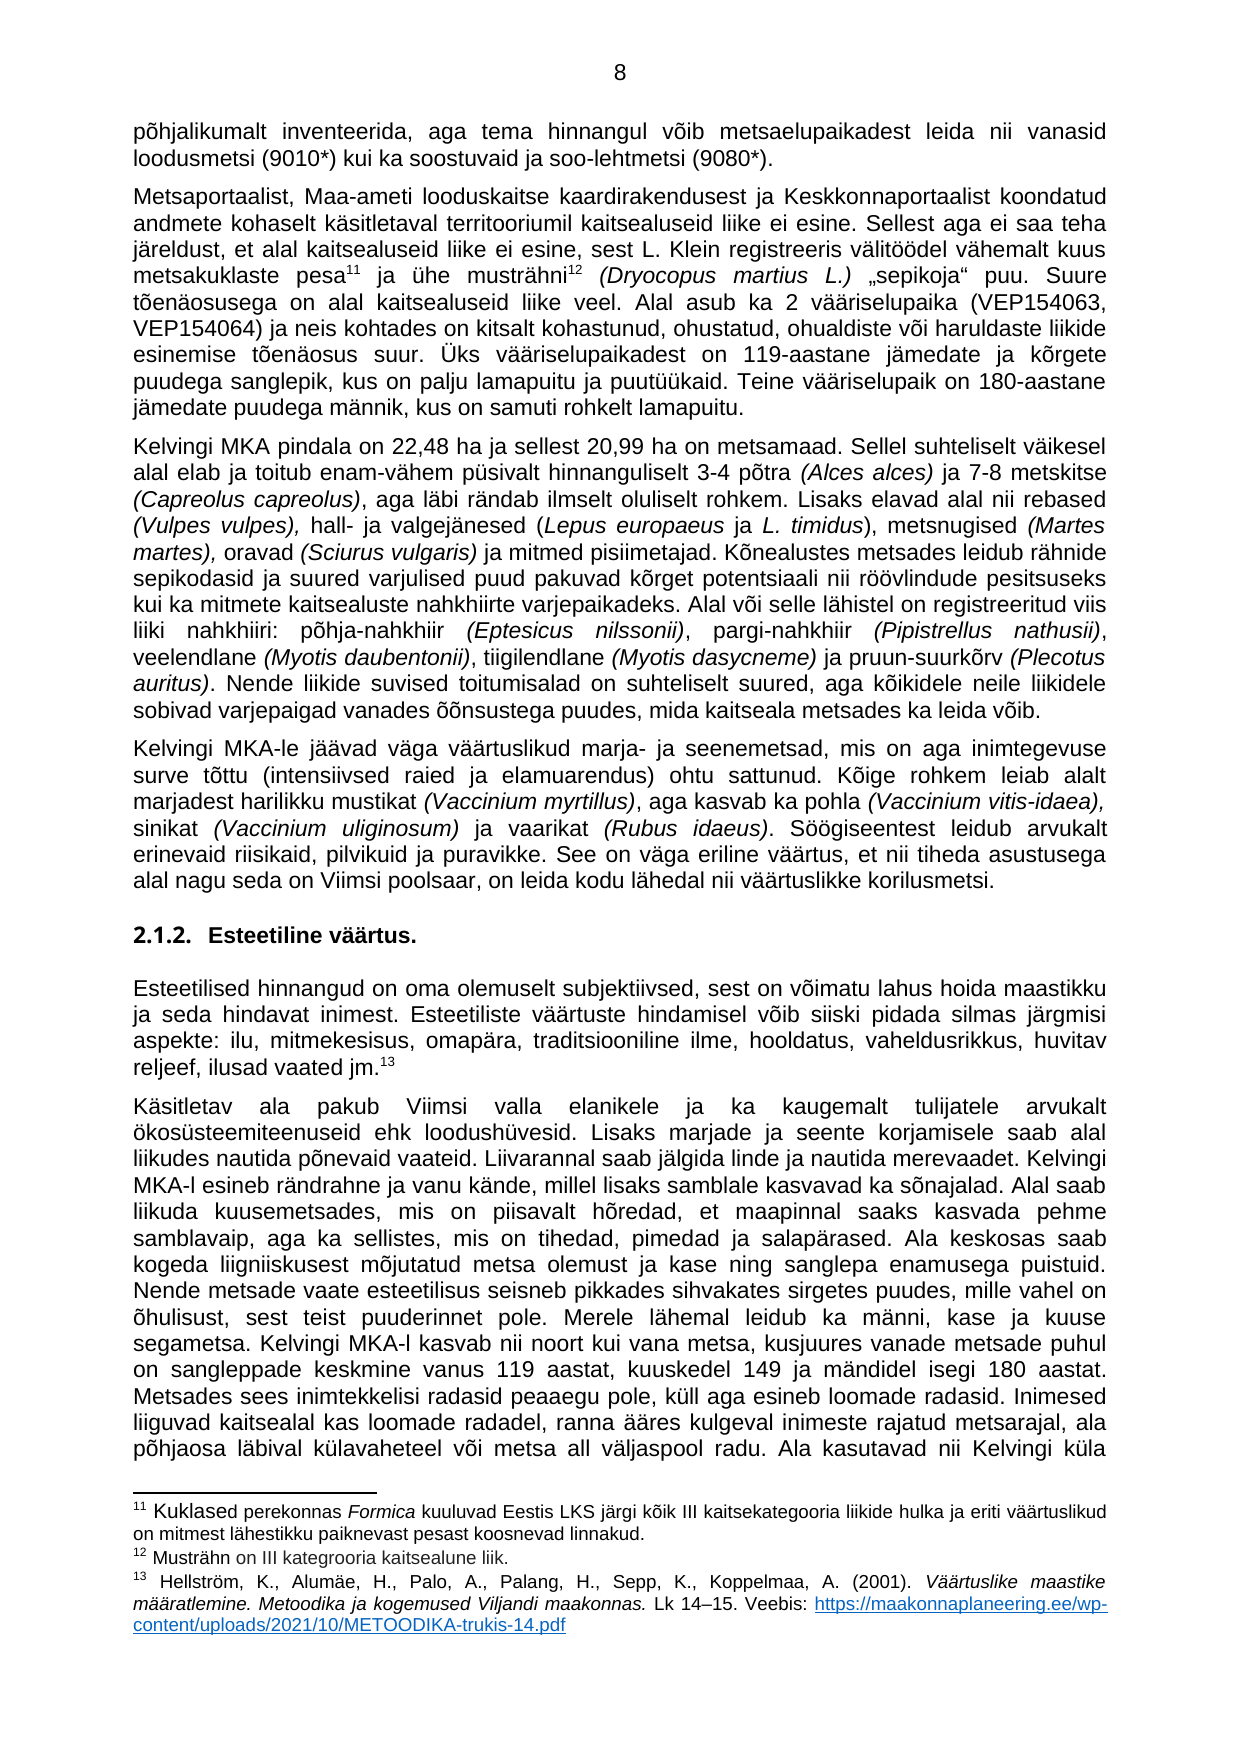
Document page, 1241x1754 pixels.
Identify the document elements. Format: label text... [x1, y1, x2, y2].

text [133, 118, 1107, 171]
text Kelvingi MKA pindala on 22,48 ha ja sellest 20,99 ha on metsamaad. Sellel suhteliselt väikesel alal elab ja toitub enam-vähem püsivalt hinnanguliselt 3-4 põtra (Alces alces) ja 7-8 metskitse (Capreolus capreolus), aga läbi rändab ilmselt oluliselt rohkem. Lisaks elavad alal nii rebased (Vulpes vulpes), hall- ja valgejänesed (Lepus europaeus ja L. timidus), metsnugised (Martes martes), oravad (Sciurus vulgaris) ja mitmed pisiimetajad. Kõnealustes metsades leidub rähnide sepikodasid ja suured varjulised puud pakuvad kõrget potentsiaali nii röövlindude pesitsuseks kui ka mitmete kaitsealuste nahkhiirte varjepaikadeks. Alal või selle lähistel on registreeritud viis liiki nahkhiiri: põhja-nahkhiir (Eptesicus nilssonii), pargi-nahkhiir (Pipistrellus nathusii), veelendlane (Myotis daubentonii), tiigilendlane (Myotis dasycneme) ja pruun-suurkõrv (Plecotus auritus). Nende liikide suvised toitumisalad on suhteliselt suured, aga kõikidele neile liikidele sobivad varjepaigad vanades õõnsustega puudes, mida kaitseala metsades ka leida võib. [133, 433, 1107, 723]
text Metsaportaalist, Maa-ameti looduskaitse kaardirakendusest ja Keskkonnaportaalist koondatud andmete kohaselt käsitletaval territooriumil kaitsealuseid liike ei esine. Sellest aga ei saa teha järeldust, et alal kaitsealuseid liike ei esine, sest L. Klein registreeris välitöödel vähemalt kuus metsakuklaste pesa ja ühe musträhni (Dryocopus martius L.) „sepikoja“ puu. Suure tõenäosusega on alal kaitsealuseid liike veel. Alal asub ka 2 vääriselupaika (VEP154063, VEP154064) ja neis kohtades on kitsalt kohastunud, ohustatud, ohualdiste või haruldaste liikide esinemise tõenäosus suur. Üks vääriselupaikadest on 119-aastane jämedate ja kõrgete puudega sanglepik, kus on palju lamapuitu ja puutüükaid. Teine vääriselupaik on 180-aastane jämedate puudega männik, kus on samuti rohkelt lamapuitu. [133, 183, 1107, 421]
list Esteetiline väärtus. [133, 918, 1107, 950]
text Esteetilised hinnangud on oma olemuselt subjektiivsed, sest on võimatu lahus hoida maastikku ja seda hindavat inimest. Esteetiliste väärtuste hindamisel võib siiski pidada silmas järgmisi aspekte: ilu, mitmekesisus, omapära, traditsiooniline ilme, hooldatus, vaheldusrikkus, huvitav reljeef, ilusad vaated jm. [133, 975, 1107, 1080]
text Kelvingi MKA-le jäävad väga väärtuslikud marja- ja seenemetsad, mis on aga inimtegevuse surve tõttu (intensiivsed raied ja elamuarendus) ohtu sattunud. Kõige rohkem leiab alalt marjadest harilikku mustikat (Vaccinium myrtillus), aga kasvab ka pohla (Vaccinium vitis-idaea), sinikat (Vaccinium uliginosum) ja vaarikat (Rubus idaeus). Söögiseentest leidub arvukalt erinevaid riisikaid, pilvikuid ja puravikke. See on väga eriline väärtus, et nii tiheda asustusega alal nagu seda on Viimsi poolsaar, on leida kodu lähedal nii väärtuslikke korilusmetsi. [133, 735, 1107, 893]
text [133, 1093, 1107, 1462]
